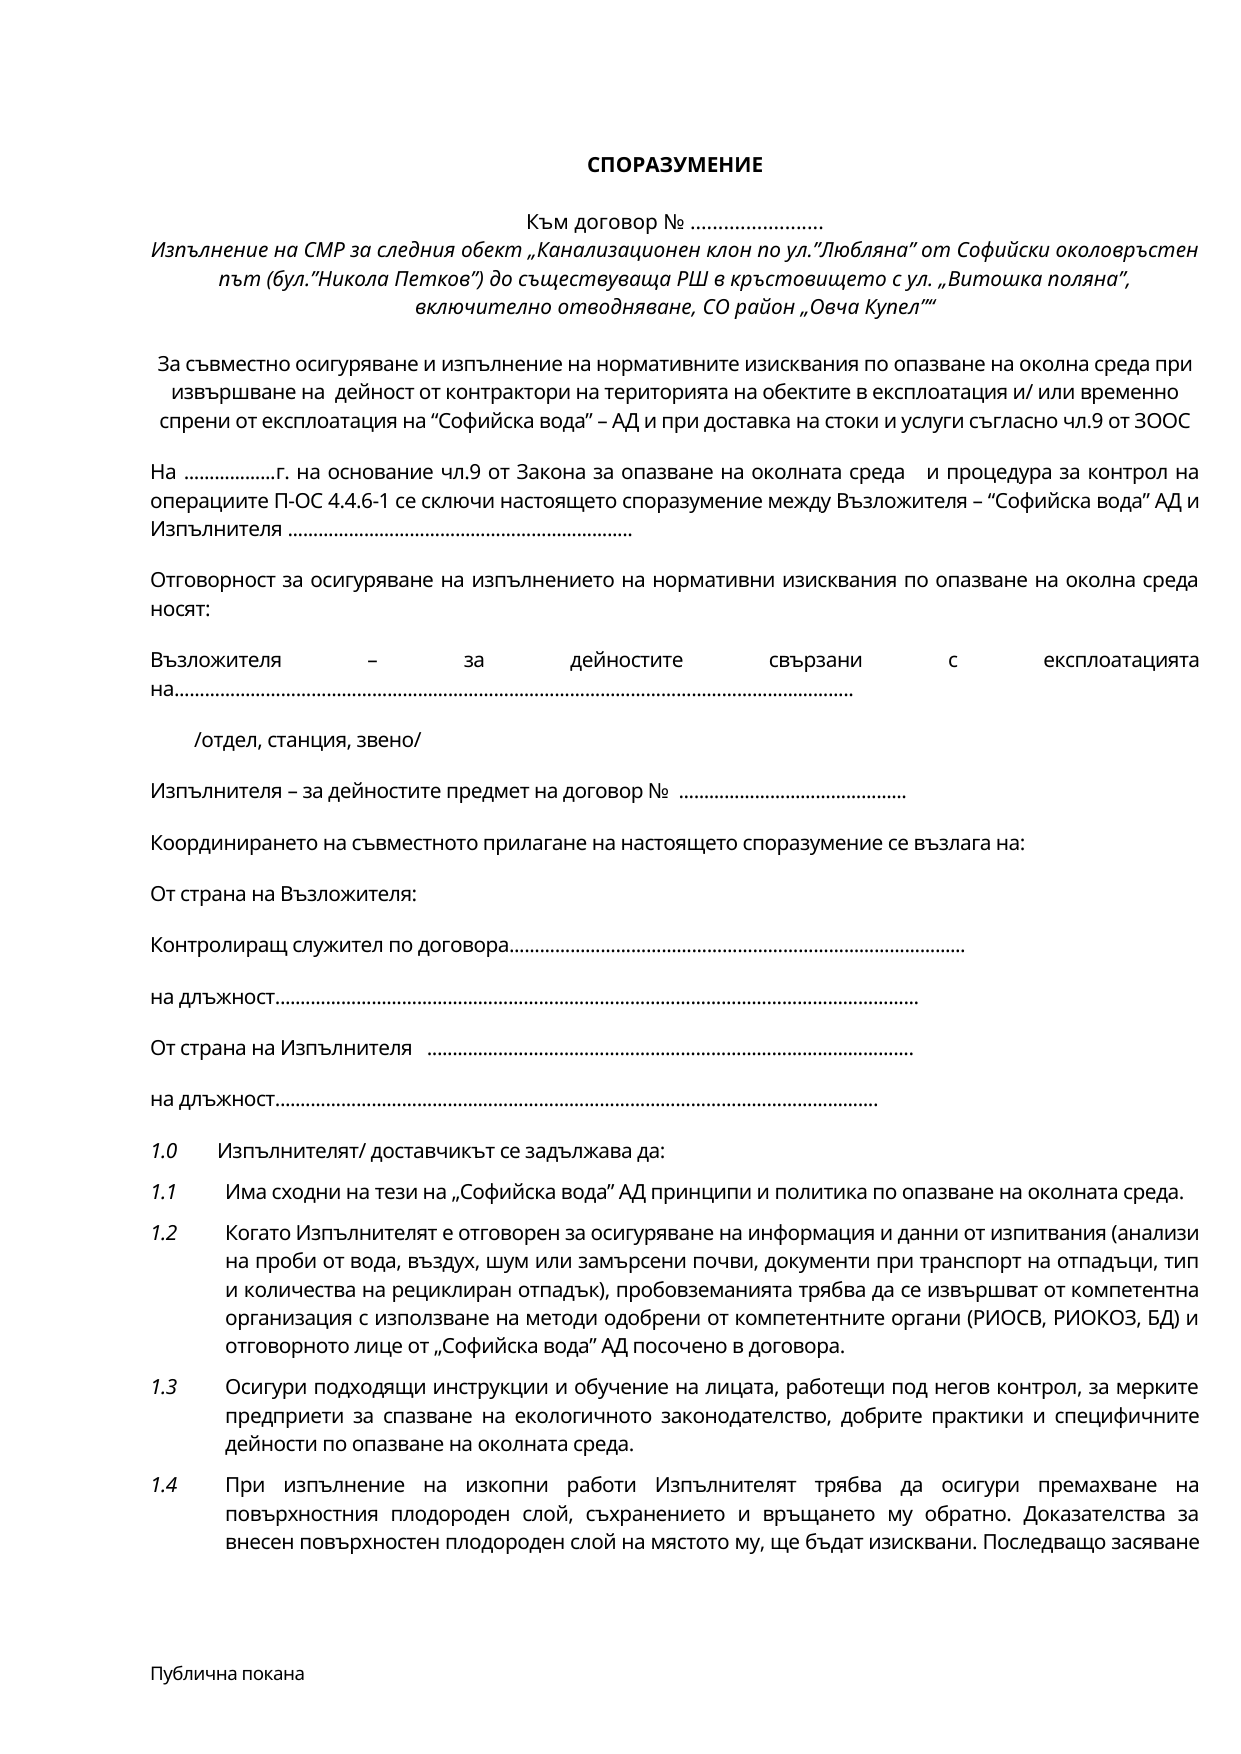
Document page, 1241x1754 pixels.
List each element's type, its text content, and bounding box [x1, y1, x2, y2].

text Изпълнителя – за дейностите предмет на договор № ............................................. [150, 776, 1200, 805]
text На ..................г. на основание чл.9 от Закона за опазване на околната среда и процедура за контрол на операциите П-ОС 4.4.6-1 се сключи настоящето споразумение между Възложителя – “Софийска вода” АД и Изпълнителя .................................................................... [150, 457, 1200, 543]
title СПОРАЗУМЕНИЕ [150, 150, 1200, 178]
text Контролиращ служител по договора.......................................................................................... [150, 931, 1240, 959]
text От страна на Изпълнителя ................................................................................................ [150, 1033, 1200, 1062]
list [150, 1470, 1200, 1556]
text на длъжност............................................................................................................................... [150, 982, 1200, 1010]
text За съвместно осигуряване и изпълнение на нормативните изисквания по опазване на околна среда при извършване на дейност от контрактори на територията на обектите в експлоатация и/ или временно спрени от експлоатация на “Софийска вода” – АД и при доставка на стоки и услуги съгласно чл.9 от ЗООС [150, 349, 1200, 434]
text Координирането на съвместното прилагане на настоящето споразумение се възлага на: [150, 828, 1200, 856]
text Към договор № ........................ [150, 207, 1200, 235]
text Изпълнение на СМР за следния обект „Канализационен клон по ул.”Любляна” от Софийски околовръстен път (бул.”Никола Петков”) до съществуваща РШ в кръстовището с ул. „Витошка поляна”, включително отводняване, СО район „Овча Купел”“ [150, 235, 1200, 321]
text /отдел, станция, звено/ [150, 725, 1200, 753]
list Осигури подходящи инструкции и обучение на лицата, работещи под негов контрол, за мерките предприети за спазване на екологичното законодателство, добрите практики и специфичните дейности по опазване на околната среда. [150, 1372, 1200, 1458]
text Възложителя – за дейностите свързани с експлоатацията на...................................................................................................................................... [150, 645, 1200, 702]
text От страна на Възложителя: [150, 879, 1200, 908]
text Отговорност за осигуряване на изпълнението на нормативни изисквания по опазване на околна среда носят: [150, 566, 1200, 622]
list Когато Изпълнителят е отговорен за осигуряване на информация и данни от изпитвания (анализи на проби от вода, въздух, шум или замърсени почви, документи при транспорт на отпадъци, тип и количества на рециклиран отпадък), пробовземанията трябва да се извършват от компетентна организация с използване на методи одобрени от компетентните органи (РИОСВ, РИОКОЗ, БД) и отговорното лице от „Софийска вода” АД посочено в договора. [150, 1218, 1200, 1360]
list Има сходни на тези на „Софийска вода” АД принципи и политика по опазване на околната среда. [150, 1177, 1200, 1205]
text на длъжност....................................................................................................................... [150, 1084, 1200, 1113]
list Изпълнителят/ доставчикът се задължава да: [150, 1136, 1200, 1164]
